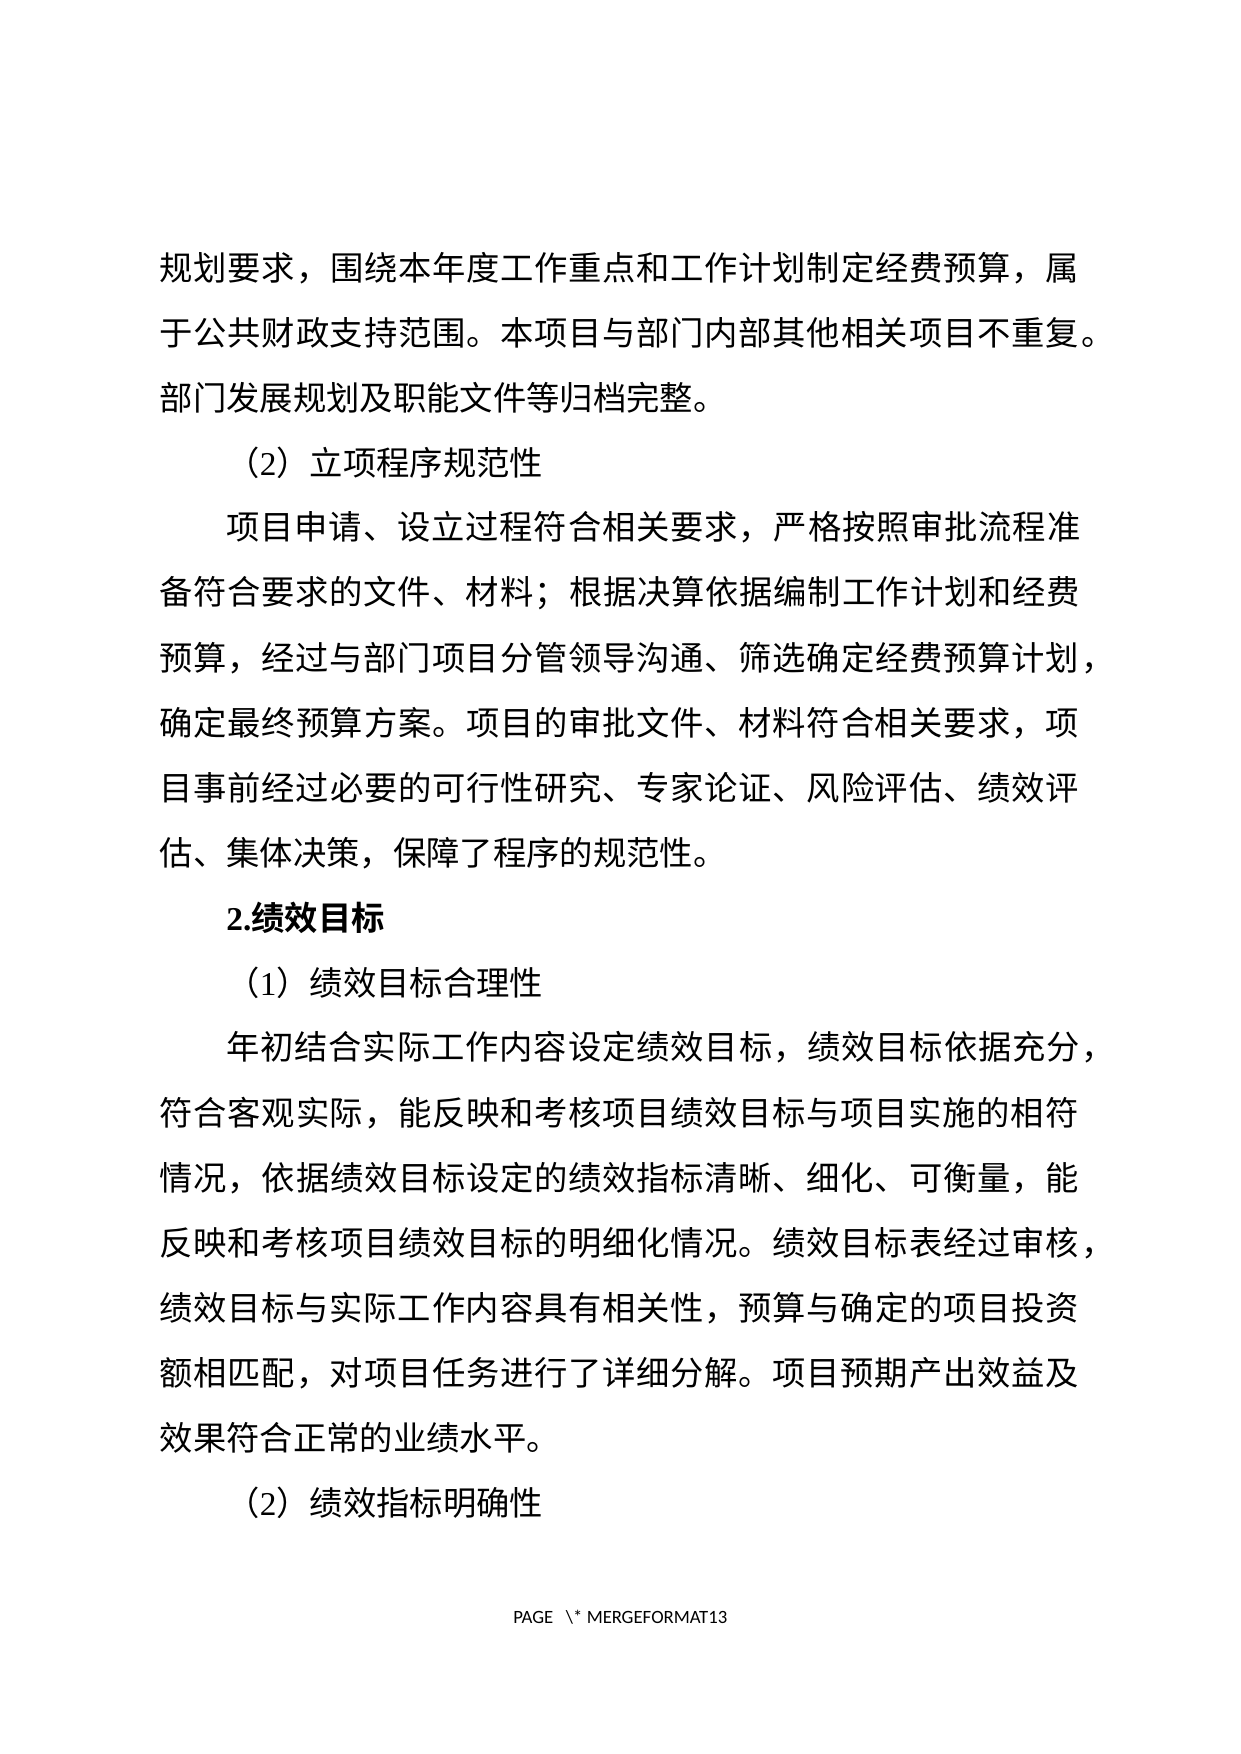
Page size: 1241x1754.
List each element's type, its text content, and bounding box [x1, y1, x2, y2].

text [159, 233, 1081, 428]
text （1）绩效目标合理性 [159, 948, 1081, 1013]
text 年初结合实际工作内容设定绩效目标，绩效目标依据充分，符合客观实际，能反映和考核项目绩效目标与项目实施的相符情况，依据绩效目标设定的绩效指标清晰、细化、可衡量，能反映和考核项目绩效目标的明细化情况。绩效目标表经过审核，绩效目标与实际工作内容具有相关性，预算与确定的项目投资额相匹配，对项目任务进行了详细分解。项目预期产出效益及效果符合正常的业绩水平。 [159, 1013, 1081, 1468]
text 项目申请、设立过程符合相关要求，严格按照审批流程准备符合要求的文件、材料；根据决算依据编制工作计划和经费预算，经过与部门项目分管领导沟通、筛选确定经费预算计划，确定最终预算方案。项目的审批文件、材料符合相关要求，项目事前经过必要的可行性研究、专家论证、风险评估、绩效评估、集体决策，保障了程序的规范性。 [159, 493, 1081, 883]
text （2）立项程序规范性 [159, 428, 1081, 493]
text 2.绩效目标 [159, 883, 1081, 948]
text （2）绩效指标明确性 [159, 1468, 1081, 1533]
